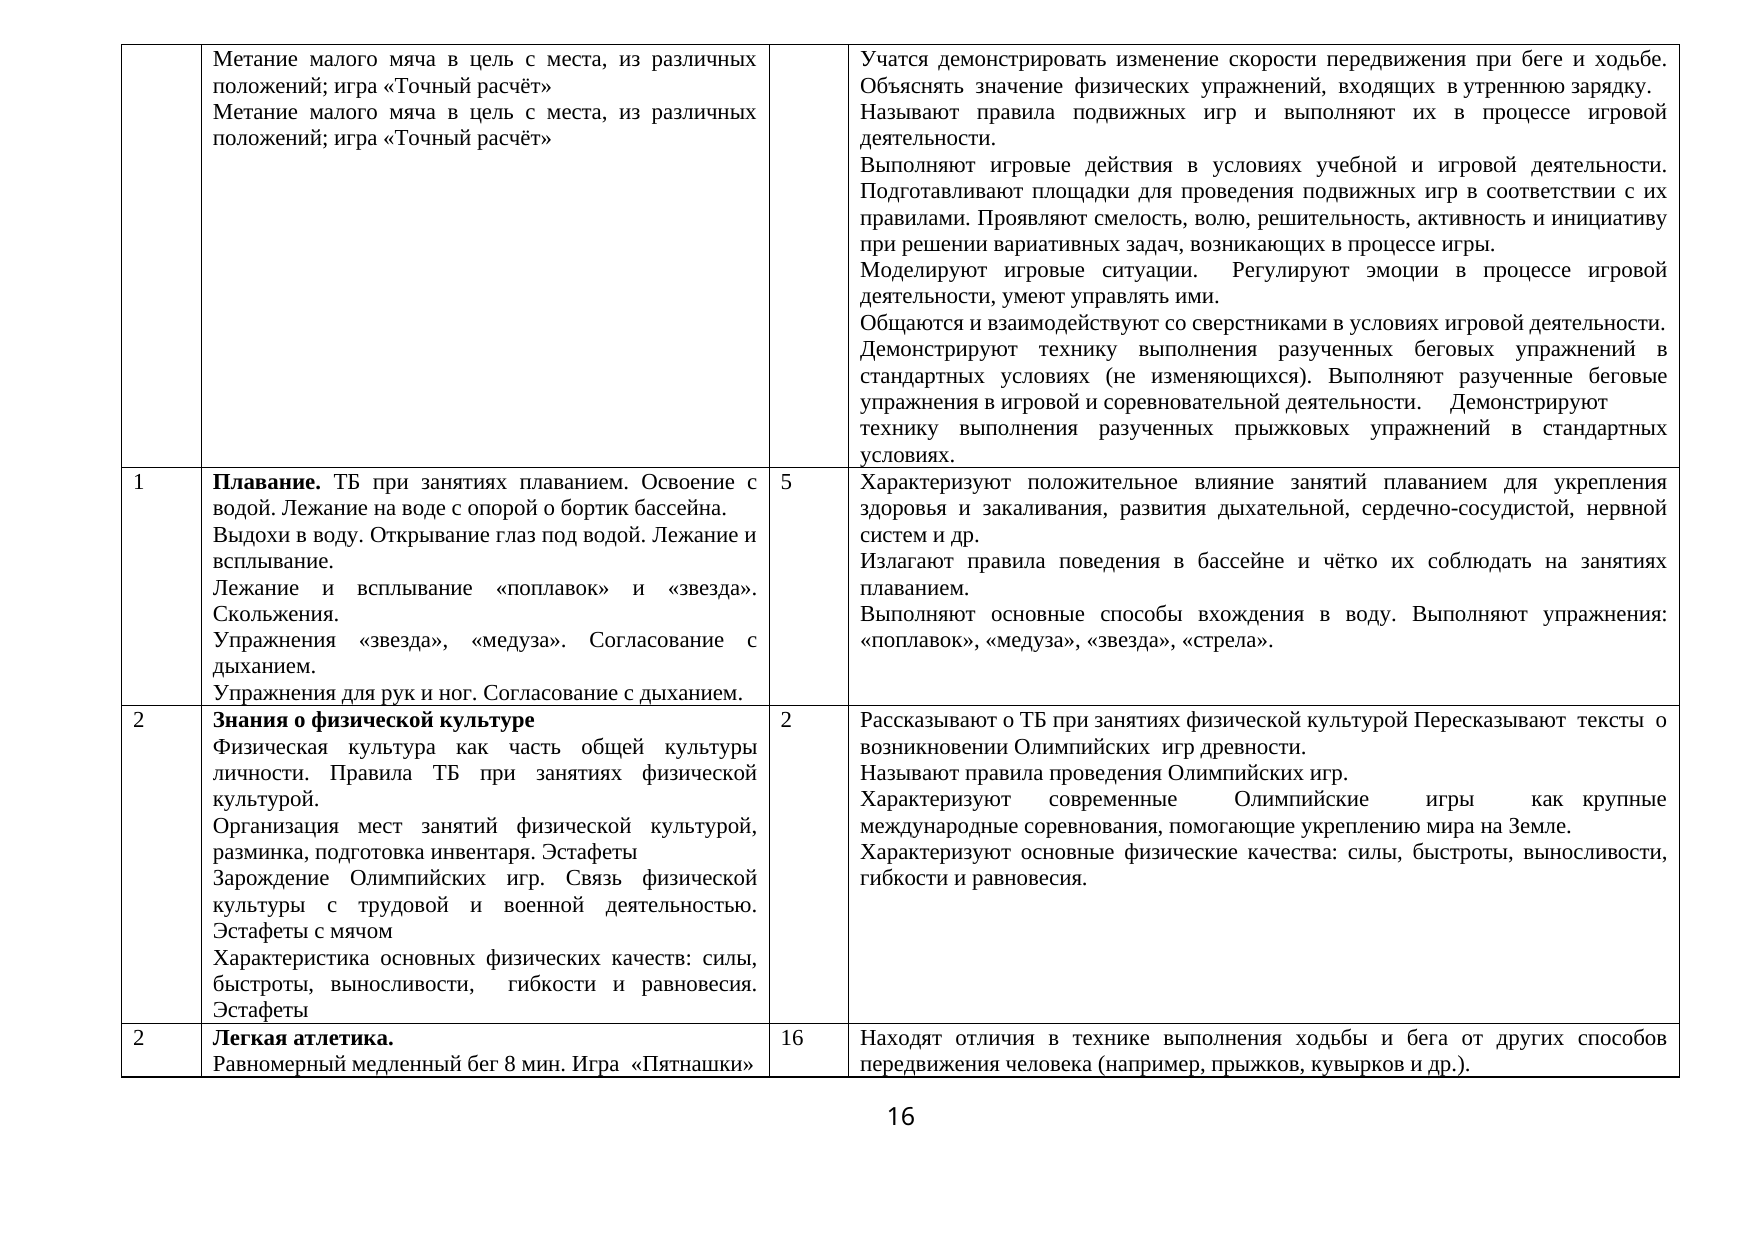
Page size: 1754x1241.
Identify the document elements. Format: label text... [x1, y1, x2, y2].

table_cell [849, 1024, 1679, 1076]
table_cell 4 [770, 45, 848, 467]
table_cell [202, 1024, 769, 1076]
table_cell Характеризуют положительное влияние занятий плаванием для укрепления здоровья и закаливания, развития дыхательной, сердечно-сосудистой, нервной систем и др. Излагают правила поведения в бассейне и чётко их соблюдать на занятиях плаванием. Выполняют основные способы вхождения в воду. Выполняют упражнения: «поплавок», «медуза», «звезда», «стрела». [849, 468, 1679, 705]
table_cell 1 [122, 468, 201, 705]
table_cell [849, 45, 1679, 467]
table_cell 2 [122, 706, 201, 1023]
table_cell Знания о физической культуре Физическая культура как часть общей культуры личности. Правила ТБ при занятиях физической культурой. Организация мест занятий физической культурой, разминка, подготовка инвентаря. Эстафеты Зарождение Олимпийских игр. Связь физической культуры с трудовой и военной деятельностью. Эстафеты с мячом Характеристика основных физических качеств: силы, быстроты, выносливости, гибкости и равновесия. Эстафеты [202, 706, 769, 1023]
table_cell 1 [122, 45, 201, 467]
table_cell 5 [770, 468, 848, 705]
table_cell Плавание. ТБ при занятиях плаванием. Освоение с водой. Лежание на воде с опорой о бортик бассейна. Выдохи в воду. Открывание глаз под водой. Лежание и всплывание. Лежание и всплывание «поплавок» и «звезда». Скольжения. Упражнения «звезда», «медуза». Согласование с дыханием. Упражнения для рук и ног. Согласование с дыханием. [202, 468, 769, 705]
table_cell Рассказывают о ТБ при занятиях физической культурой Пересказывают тексты о возникновении Олимпийских игр древности. Называют правила проведения Олимпийских игр. Характеризуют современные Олимпийские игры как крупные международные соревнования, помогающие укреплению мира на Земле. Характеризуют основные физические качества: силы, быстроты, выносливости, гибкости и равновесия. [849, 706, 1679, 1023]
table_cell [202, 45, 769, 467]
table_cell 2 [122, 1024, 201, 1076]
table_cell 2 [770, 706, 848, 1023]
table_cell 16 [770, 1024, 848, 1076]
